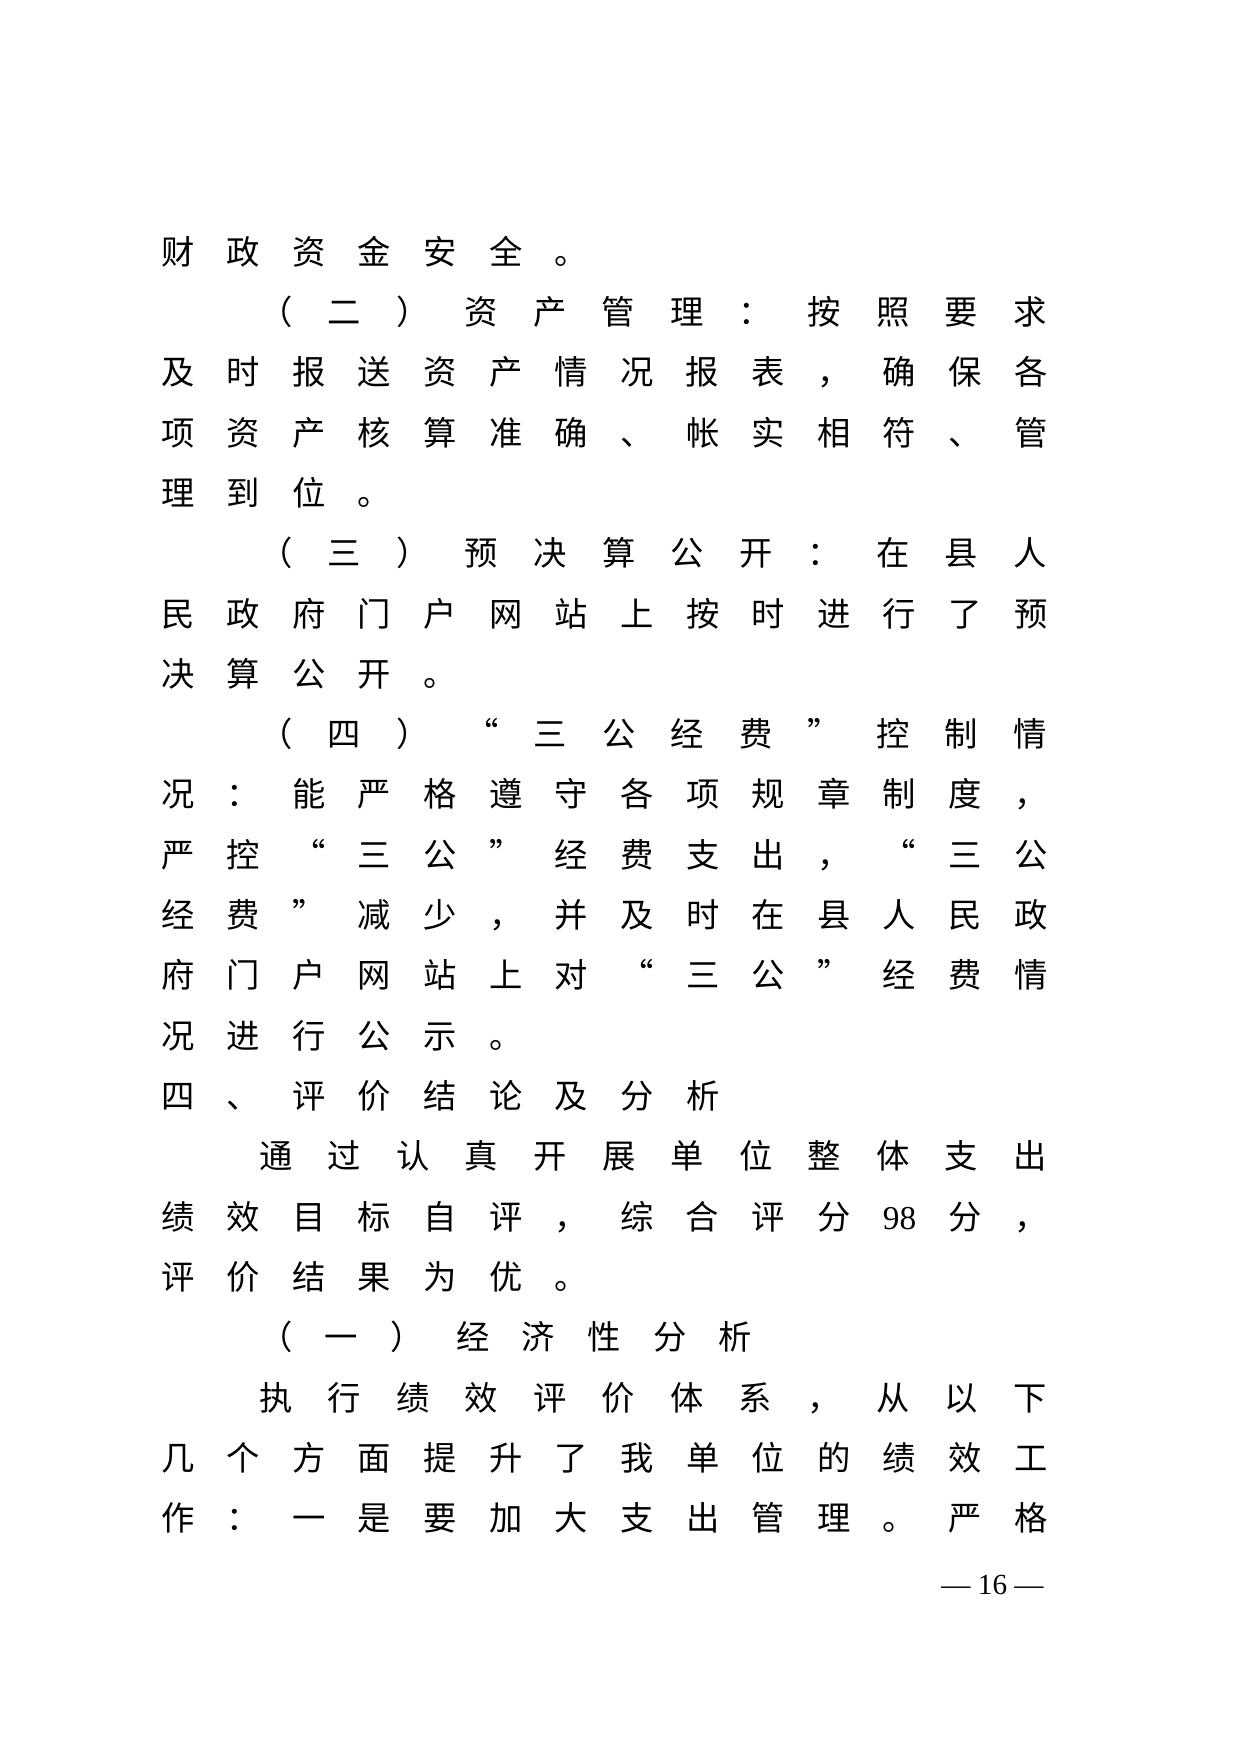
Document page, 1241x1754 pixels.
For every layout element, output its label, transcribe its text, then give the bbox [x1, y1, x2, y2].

text 通过认真开展单位整体支出绩效目标自评，综合评分98分，评价结果为优。 [161, 1124, 1079, 1305]
text （四）“三公经费”控制情况：能严格遵守各项规章制度，严控“三公”经费支出，“三公经费”减少，并及时在县人民政府门户网站上对“三公”经费情况进行公示。 [161, 702, 1079, 1064]
text （三）预决算公开：在县人民政府门户网站上按时进行了预决算公开。 [161, 521, 1079, 702]
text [161, 219, 1079, 280]
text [161, 1365, 1079, 1546]
text （一）经济性分析 [161, 1305, 1079, 1365]
list 评价结论及分析 [161, 1064, 1079, 1124]
text （二）资产管理：按照要求及时报送资产情况报表，确保各项资产核算准确、帐实相符、管理到位。 [161, 280, 1079, 521]
